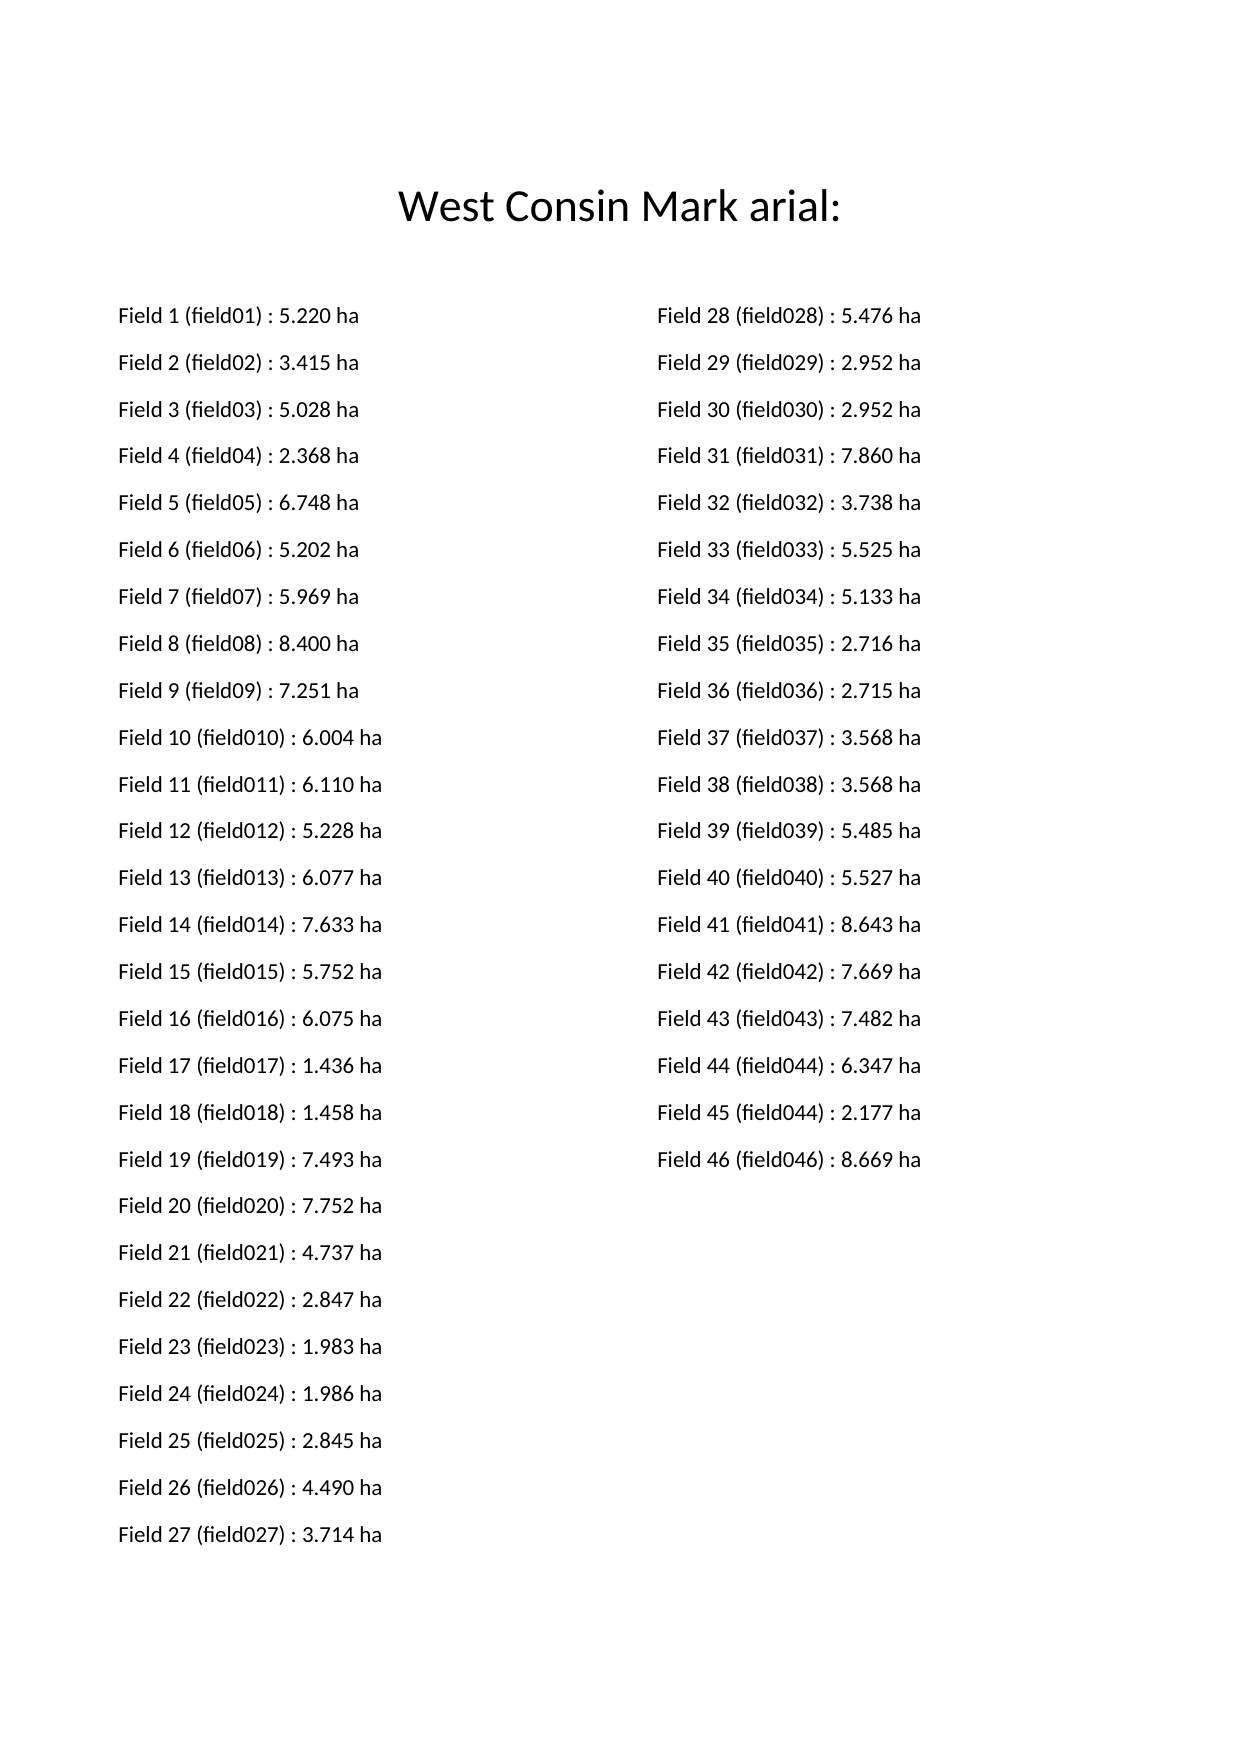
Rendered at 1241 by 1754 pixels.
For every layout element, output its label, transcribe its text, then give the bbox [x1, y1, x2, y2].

text Field 8 (field08) : 8.400 ha [118, 629, 583, 657]
text Field 32 (field032) : 3.738 ha [657, 488, 1122, 517]
text Field 16 (field016) : 6.075 ha [118, 1004, 583, 1032]
text Field 7 (field07) : 5.969 ha [118, 582, 583, 610]
text Field 12 (field012) : 5.228 ha [118, 817, 583, 845]
text Field 35 (field035) : 2.716 ha [657, 629, 1122, 657]
text Field 5 (field05) : 6.748 ha [118, 488, 583, 517]
text Field 10 (field010) : 6.004 ha [118, 723, 583, 751]
text Field 34 (field034) : 5.133 ha [657, 582, 1122, 610]
text Field 37 (field037) : 3.568 ha [657, 723, 1122, 751]
text Field 44 (field044) : 6.347 ha [657, 1051, 1122, 1079]
text Field 39 (field039) : 5.485 ha [657, 817, 1122, 845]
text Field 38 (field038) : 3.568 ha [657, 770, 1122, 798]
text Field 23 (field023) : 1.983 ha [118, 1332, 583, 1360]
text Field 6 (field06) : 5.202 ha [118, 535, 583, 563]
text Field 14 (field014) : 7.633 ha [118, 910, 583, 938]
text Field 17 (field017) : 1.436 ha [118, 1051, 583, 1079]
text Field 15 (field015) : 5.752 ha [118, 957, 583, 985]
text Field 27 (field027) : 3.714 ha [118, 1520, 583, 1548]
text Field 9 (field09) : 7.251 ha [118, 676, 583, 704]
text Field 31 (field031) : 7.860 ha [657, 442, 1122, 470]
text Field 25 (field025) : 2.845 ha [118, 1426, 583, 1454]
text Field 42 (field042) : 7.669 ha [657, 957, 1122, 985]
text Field 36 (field036) : 2.715 ha [657, 676, 1122, 704]
text Field 1 (field01) : 5.220 ha [118, 301, 583, 329]
text Field 20 (field020) : 7.752 ha [118, 1192, 583, 1220]
text Field 29 (field029) : 2.952 ha [657, 348, 1122, 376]
text Field 30 (field030) : 2.952 ha [657, 395, 1122, 423]
text Field 26 (field026) : 4.490 ha [118, 1473, 583, 1501]
text Field 19 (field019) : 7.493 ha [118, 1145, 583, 1173]
text Field 24 (field024) : 1.986 ha [118, 1379, 583, 1407]
text West Consin Mark arial: [118, 177, 1122, 233]
text Field 43 (field043) : 7.482 ha [657, 1004, 1122, 1032]
text Field 13 (field013) : 6.077 ha [118, 863, 583, 892]
text Field 4 (field04) : 2.368 ha [118, 442, 583, 470]
text Field 3 (field03) : 5.028 ha [118, 395, 583, 423]
text Field 40 (field040) : 5.527 ha [657, 863, 1122, 892]
text Field 21 (field021) : 4.737 ha [118, 1238, 583, 1267]
text Field 45 (field044) : 2.177 ha [657, 1098, 1122, 1126]
text Field 11 (field011) : 6.110 ha [118, 770, 583, 798]
text Field 28 (field028) : 5.476 ha [657, 301, 1122, 329]
text Field 2 (field02) : 3.415 ha [118, 348, 583, 376]
text Field 41 (field041) : 8.643 ha [657, 910, 1122, 938]
text Field 22 (field022) : 2.847 ha [118, 1285, 583, 1313]
text Field 18 (field018) : 1.458 ha [118, 1098, 583, 1126]
text Field 33 (field033) : 5.525 ha [657, 535, 1122, 563]
text Field 46 (field046) : 8.669 ha [657, 1145, 1122, 1173]
